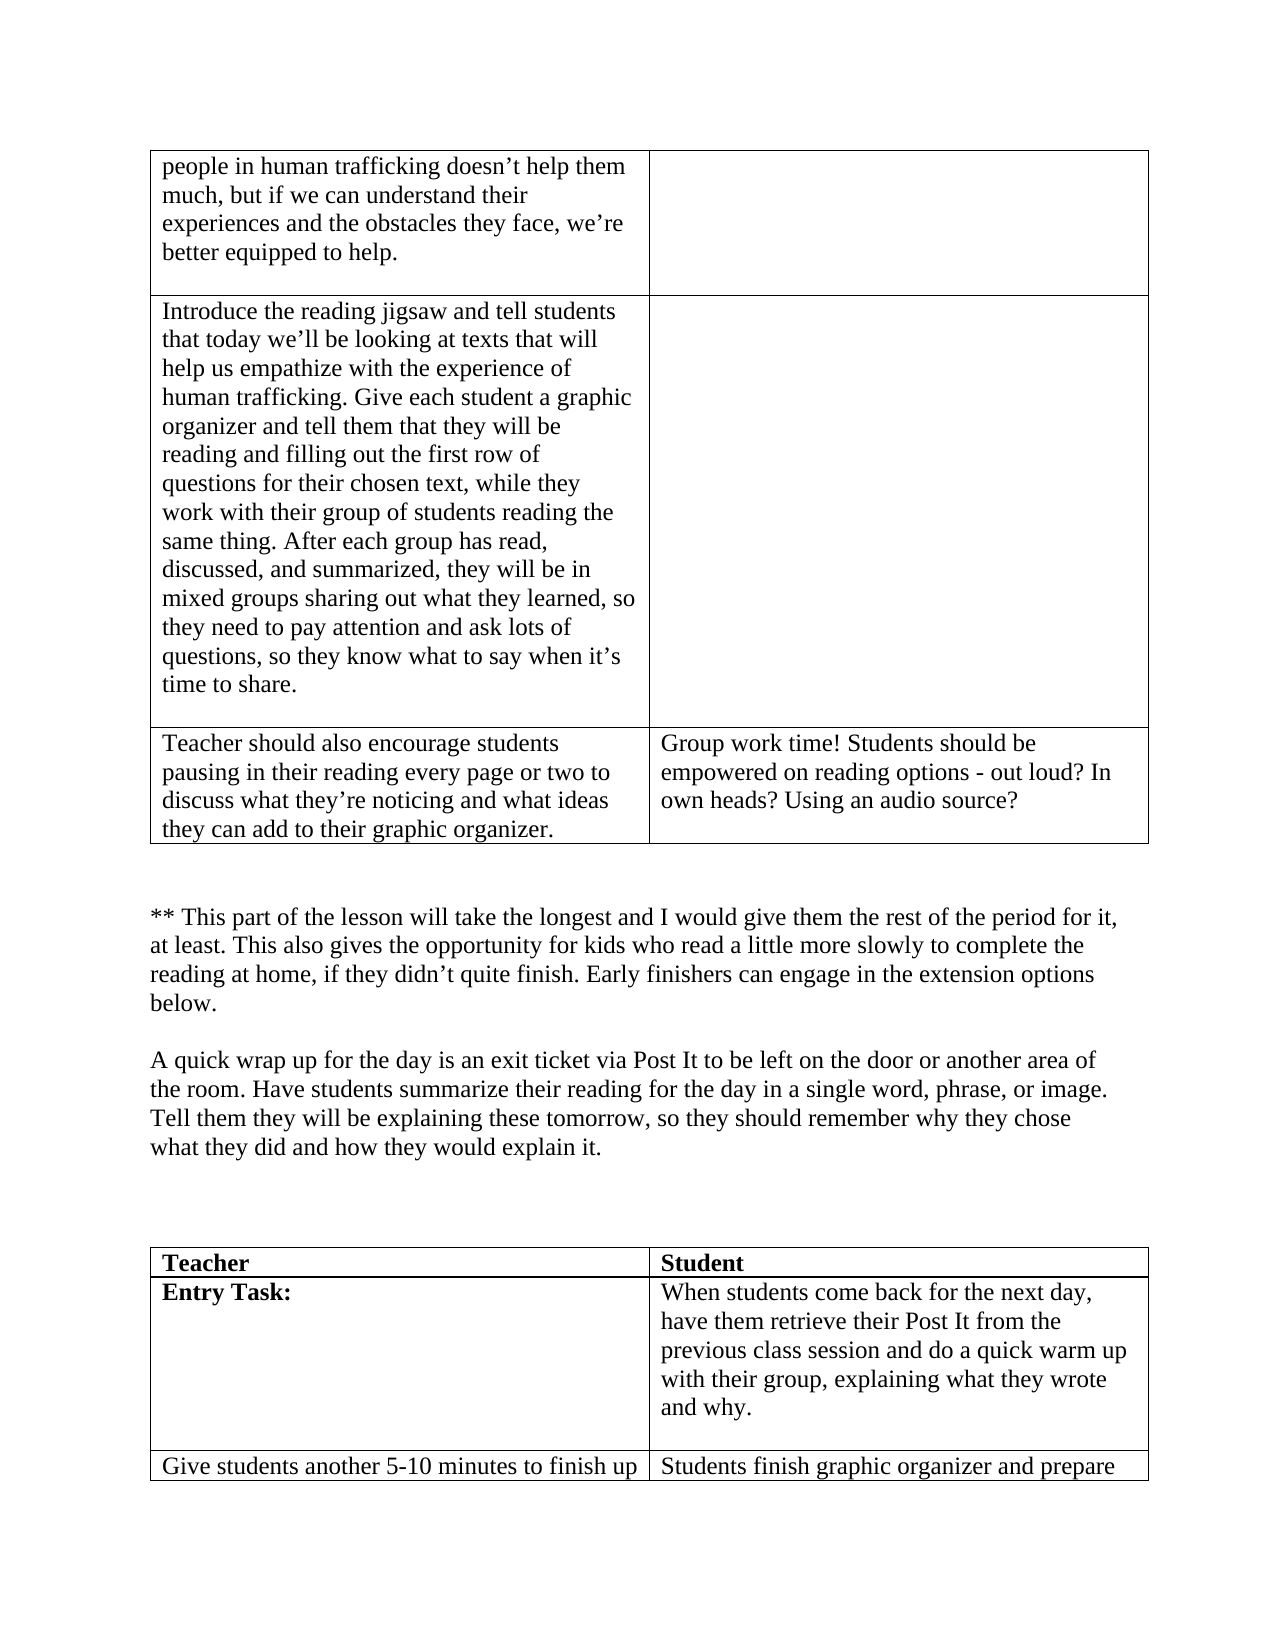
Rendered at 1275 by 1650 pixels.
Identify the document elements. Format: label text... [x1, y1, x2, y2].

table_cell Group work time! Students should be empowered on reading options - out loud? In own heads? Using an audio source? [650, 728, 1148, 843]
table_header Student [650, 1248, 1148, 1276]
table_cell Teacher should also encourage students pausing in their reading every page or two to discuss what they’re noticing and what ideas they can add to their graphic organizer. [151, 728, 649, 843]
text ** This part of the lesson will take the longest and I would give them the rest of the period for it, at least. This also gives the opportunity for kids who read a little more slowly to complete the reading at home, if they didn’t quite finish. Early finishers can engage in the extension options below. [150, 902, 1125, 1017]
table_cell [151, 1451, 649, 1480]
table_cell Introduce the reading jigsaw and tell students that today we’ll be looking at texts that will help us empathize with the experience of human trafficking. Give each student a graphic organizer and tell them that they will be reading and filling out the first row of questions for their chosen text, while they work with their group of students reading the same thing. After each group has read, discussed, and summarized, they will be in mixed groups sharing out what they learned, so they need to pay attention and ask lots of questions, so they know what to say when it’s time to share. [151, 296, 649, 727]
table_cell When students come back for the next day, have them retrieve their Post It from the previous class session and do a quick warm up with their group, explaining what they wrote and why. [650, 1278, 1148, 1450]
text A quick wrap up for the day is an exit ticket via Post It to be left on the door or another area of the room. Have students summarize their reading for the day in a single word, phrase, or image. Tell them they will be explaining these tomorrow, so they should remember why they chose what they did and how they would explain it. [150, 1045, 1125, 1160]
table_header Teacher [151, 1248, 649, 1276]
table_cell [650, 296, 1148, 727]
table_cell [650, 151, 1148, 295]
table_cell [151, 151, 649, 295]
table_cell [650, 1451, 1148, 1480]
table_cell Entry Task: [151, 1278, 649, 1450]
